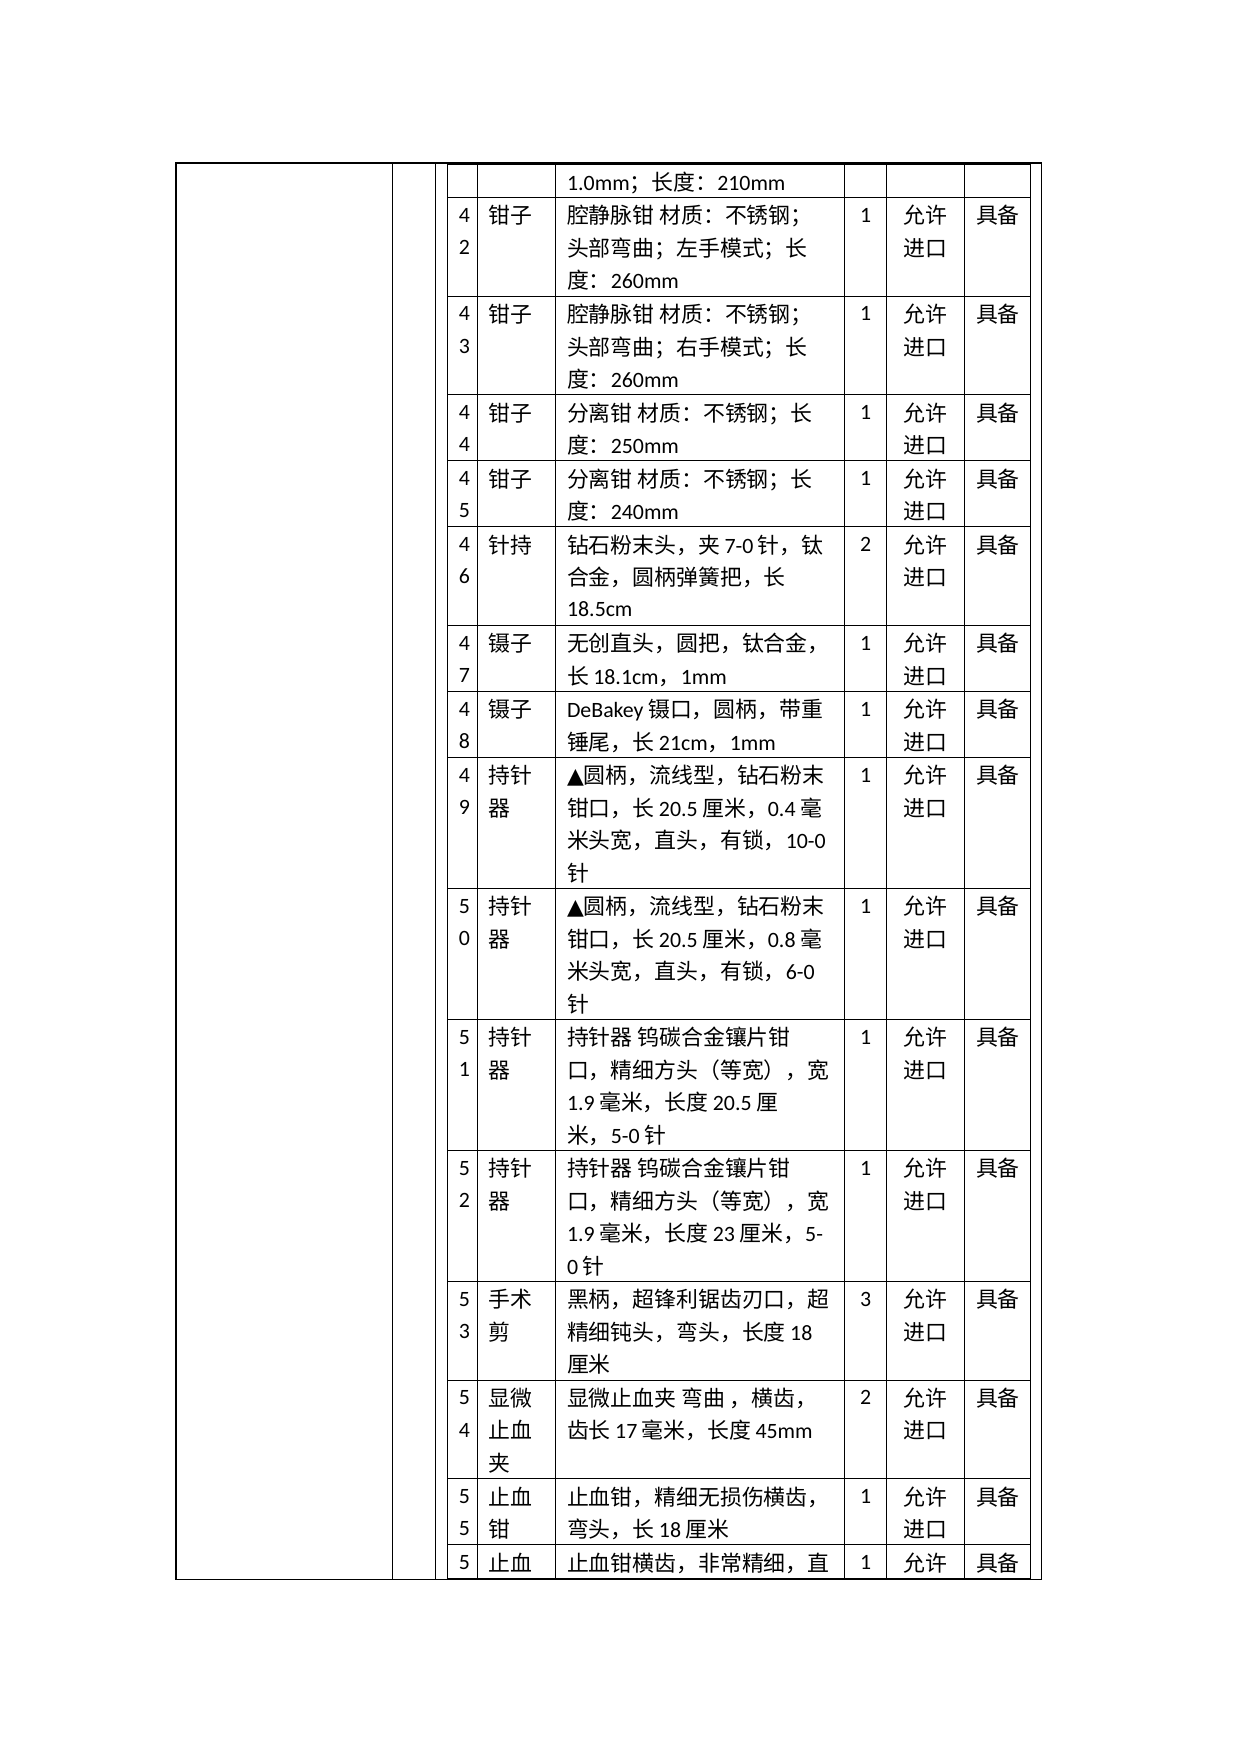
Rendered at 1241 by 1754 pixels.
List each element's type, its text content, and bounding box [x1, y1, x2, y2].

table_cell 数量单位：个 注：以上手术器械的材料均为不锈钢或医用高分子材料。 [556, 297, 844, 394]
table_cell 数量单位：个 注：以上手术器械的材料均为不锈钢或医用高分子材料。 [887, 527, 964, 625]
table_cell 数量单位：个 注：以上手术器械的材料均为不锈钢或医用高分子材料。 [556, 1545, 844, 1578]
table_cell 数量单位：个 注：以上手术器械的材料均为不锈钢或医用高分子材料。 [478, 1479, 555, 1544]
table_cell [965, 165, 1030, 197]
table_cell 数量单位：个 注：以上手术器械的材料均为不锈钢或医用高分子材料。 [556, 1381, 844, 1478]
table_cell 数量单位：个 注：以上手术器械的材料均为不锈钢或医用高分子材料。 [478, 395, 555, 460]
table_cell [177, 164, 392, 1579]
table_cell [556, 165, 844, 197]
table_cell 数量单位：个 注：以上手术器械的材料均为不锈钢或医用高分子材料。 [478, 889, 555, 1019]
table_cell 数量单位：个 注：以上手术器械的材料均为不锈钢或医用高分子材料。 [965, 1381, 1030, 1478]
table_cell 数量单位：个 注：以上手术器械的材料均为不锈钢或医用高分子材料。 [556, 1282, 844, 1380]
table_cell 数量单位：个 注：以上手术器械的材料均为不锈钢或医用高分子材料。 [887, 692, 964, 757]
table_cell 数量单位：个 注：以上手术器械的材料均为不锈钢或医用高分子材料。 [965, 889, 1030, 1019]
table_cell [1031, 164, 1041, 1579]
table_cell 数量单位：个 注：以上手术器械的材料均为不锈钢或医用高分子材料。 [845, 1282, 886, 1380]
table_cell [845, 165, 886, 197]
table_cell 数量单位：个 注：以上手术器械的材料均为不锈钢或医用高分子材料。 [887, 461, 964, 526]
table_cell 数量单位：个 注：以上手术器械的材料均为不锈钢或医用高分子材料。 [887, 1479, 964, 1544]
table_cell 数量单位：个 注：以上手术器械的材料均为不锈钢或医用高分子材料。 [556, 758, 844, 888]
table_cell 数量单位：个 注：以上手术器械的材料均为不锈钢或医用高分子材料。 [478, 1282, 555, 1380]
table_cell 数量单位：个 注：以上手术器械的材料均为不锈钢或医用高分子材料。 [556, 395, 844, 460]
table_cell 数量单位：个 注：以上手术器械的材料均为不锈钢或医用高分子材料。 [478, 1151, 555, 1281]
table_cell 数量单位：个 注：以上手术器械的材料均为不锈钢或医用高分子材料。 [556, 198, 844, 296]
table_cell 数量单位：个 注：以上手术器械的材料均为不锈钢或医用高分子材料。 [845, 527, 886, 625]
table_cell 数量单位：个 注：以上手术器械的材料均为不锈钢或医用高分子材料。 [965, 692, 1030, 757]
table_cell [448, 165, 477, 197]
table_cell 数量单位：个 注：以上手术器械的材料均为不锈钢或医用高分子材料。 [556, 1479, 844, 1544]
table_cell 数量单位：个 注：以上手术器械的材料均为不锈钢或医用高分子材料。 [478, 297, 555, 394]
table_cell 数量单位：个 注：以上手术器械的材料均为不锈钢或医用高分子材料。 [965, 395, 1030, 460]
table_cell 数量单位：个 注：以上手术器械的材料均为不锈钢或医用高分子材料。 [887, 626, 964, 691]
table_cell 数量单位：个 注：以上手术器械的材料均为不锈钢或医用高分子材料。 [556, 461, 844, 526]
table_cell 数量单位：个 注：以上手术器械的材料均为不锈钢或医用高分子材料。 [887, 198, 964, 296]
table_cell 数量单位：个 注：以上手术器械的材料均为不锈钢或医用高分子材料。 [556, 692, 844, 757]
table_cell 数量单位：个 注：以上手术器械的材料均为不锈钢或医用高分子材料。 [556, 1151, 844, 1281]
table_cell 数量单位：个 注：以上手术器械的材料均为不锈钢或医用高分子材料。 [965, 1282, 1030, 1380]
table_cell 数量单位：个 注：以上手术器械的材料均为不锈钢或医用高分子材料。 [845, 1381, 886, 1478]
table_cell 数量单位：个 注：以上手术器械的材料均为不锈钢或医用高分子材料。 [887, 889, 964, 1019]
table_cell 数量单位：个 注：以上手术器械的材料均为不锈钢或医用高分子材料。 [478, 758, 555, 888]
table_cell 数量单位：个 注：以上手术器械的材料均为不锈钢或医用高分子材料。 [478, 626, 555, 691]
table_cell 数量单位：个 注：以上手术器械的材料均为不锈钢或医用高分子材料。 [556, 1020, 844, 1150]
table_cell 数量单位：个 注：以上手术器械的材料均为不锈钢或医用高分子材料。 [845, 889, 886, 1019]
table_cell 数量单位：个 注：以上手术器械的材料均为不锈钢或医用高分子材料。 [887, 297, 964, 394]
table_cell 数量单位：个 注：以上手术器械的材料均为不锈钢或医用高分子材料。 [965, 1479, 1030, 1544]
table_cell 数量单位：个 注：以上手术器械的材料均为不锈钢或医用高分子材料。 [965, 461, 1030, 526]
table_cell 数量单位：个 注：以上手术器械的材料均为不锈钢或医用高分子材料。 [965, 626, 1030, 691]
table_cell 数量单位：个 注：以上手术器械的材料均为不锈钢或医用高分子材料。 [556, 626, 844, 691]
table_cell 1 [393, 164, 435, 1579]
table_cell 数量单位：个 注：以上手术器械的材料均为不锈钢或医用高分子材料。 [845, 198, 886, 296]
table_cell 数量单位：个 注：以上手术器械的材料均为不锈钢或医用高分子材料。 [478, 198, 555, 296]
table_cell 数量单位：个 注：以上手术器械的材料均为不锈钢或医用高分子材料。 [845, 297, 886, 394]
table_cell 数量单位：个 注：以上手术器械的材料均为不锈钢或医用高分子材料。 [478, 527, 555, 625]
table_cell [887, 165, 964, 197]
table_cell 数量单位：个 注：以上手术器械的材料均为不锈钢或医用高分子材料。 [965, 297, 1030, 394]
table_cell 数量单位：个 注：以上手术器械的材料均为不锈钢或医用高分子材料。 [478, 692, 555, 757]
table_cell 数量单位：个 注：以上手术器械的材料均为不锈钢或医用高分子材料。 [845, 1020, 886, 1150]
table_cell 数量单位：个 注：以上手术器械的材料均为不锈钢或医用高分子材料。 [887, 1151, 964, 1281]
table_cell 数量单位：个 注：以上手术器械的材料均为不锈钢或医用高分子材料。 [965, 1151, 1030, 1281]
table_cell 数量单位：个 注：以上手术器械的材料均为不锈钢或医用高分子材料。 [965, 1020, 1030, 1150]
table_cell 数量单位：个 注：以上手术器械的材料均为不锈钢或医用高分子材料。 [478, 1020, 555, 1150]
table_cell 数量单位：个 注：以上手术器械的材料均为不锈钢或医用高分子材料。 [965, 198, 1030, 296]
table_cell 数量单位：个 注：以上手术器械的材料均为不锈钢或医用高分子材料。 [887, 1020, 964, 1150]
table_cell 数量单位：个 注：以上手术器械的材料均为不锈钢或医用高分子材料。 [478, 461, 555, 526]
table_cell 数量单位：个 注：以上手术器械的材料均为不锈钢或医用高分子材料。 [887, 1282, 964, 1380]
table_cell 数量单位：个 注：以上手术器械的材料均为不锈钢或医用高分子材料。 [478, 1381, 555, 1478]
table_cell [436, 164, 447, 1579]
table_cell 数量单位：个 注：以上手术器械的材料均为不锈钢或医用高分子材料。 [965, 527, 1030, 625]
table_cell 数量单位：个 注：以上手术器械的材料均为不锈钢或医用高分子材料。 [887, 1381, 964, 1478]
table_cell 数量单位：个 注：以上手术器械的材料均为不锈钢或医用高分子材料。 [845, 1151, 886, 1281]
table_cell 数量单位：个 注：以上手术器械的材料均为不锈钢或医用高分子材料。 [556, 889, 844, 1019]
table_cell 数量单位：个 注：以上手术器械的材料均为不锈钢或医用高分子材料。 [887, 758, 964, 888]
table_cell 数量单位：个 注：以上手术器械的材料均为不锈钢或医用高分子材料。 [965, 758, 1030, 888]
table_cell 数量单位：个 注：以上手术器械的材料均为不锈钢或医用高分子材料。 [887, 395, 964, 460]
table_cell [478, 165, 555, 197]
table_cell 数量单位：个 注：以上手术器械的材料均为不锈钢或医用高分子材料。 [845, 758, 886, 888]
table_cell 数量单位：个 注：以上手术器械的材料均为不锈钢或医用高分子材料。 [556, 527, 844, 625]
